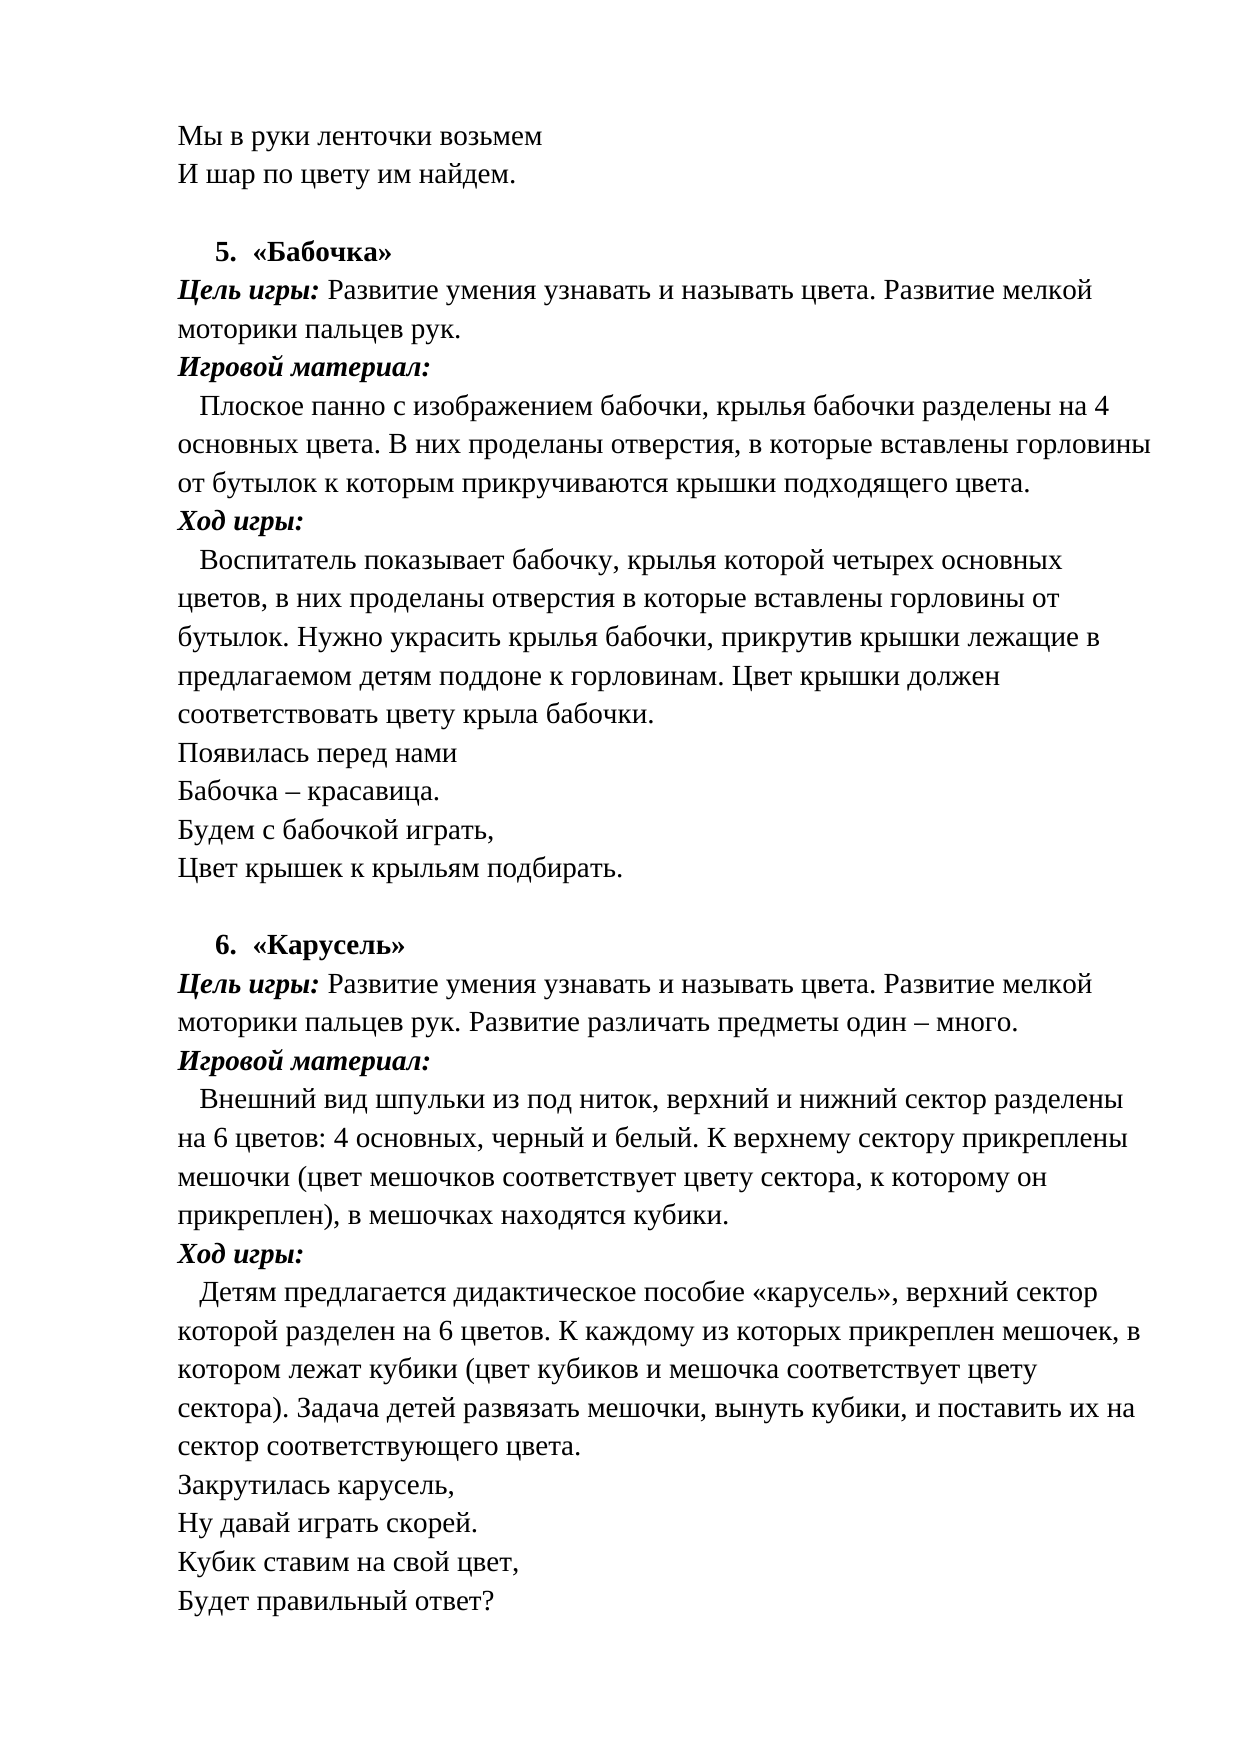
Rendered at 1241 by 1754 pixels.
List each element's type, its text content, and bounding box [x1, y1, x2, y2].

list Цель игры: Развитие умения узнавать и называть цвета. Развитие мелкой моторики пальцев рук. [177, 272, 1152, 344]
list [177, 118, 1152, 190]
list Цель игры: Развитие умения узнавать и называть цвета. Развитие мелкой моторики пальцев рук. Развитие различать предметы один – много. [177, 966, 1152, 1038]
list «Карусель» [215, 927, 1152, 961]
list «Бабочка» [215, 234, 1152, 267]
list Игровой материал: Внешний вид шпульки из под ниток, верхний и нижний сектор разделены на 6 цветов: 4 основных, черный и белый. К верхнему сектору прикреплены мешочки (цвет мешочков соответствует цвету сектора, к которому он прикреплен), в мешочках находятся кубики. Ход игры: Детям предлагается дидактическое пособие «карусель», верхний сектор которой разделен на 6 цветов. К каждому из которых прикреплен мешочек, в котором лежат кубики (цвет кубиков и мешочка соответствует цвету сектора). Задача детей развязать мешочки, вынуть кубики, и поставить их на сектор соответствующего цвета. Закрутилась карусель, Ну давай играть скорей. Кубик ставим на свой цвет, Будет правильный ответ? [177, 1043, 1152, 1616]
list Игровой материал: Плоское панно с изображением бабочки, крылья бабочки разделены на 4 основных цвета. В них проделаны отверстия, в которые вставлены горловины от бутылок к которым прикручиваются крышки подходящего цвета. Ход игры: Воспитатель показывает бабочку, крылья которой четырех основных цветов, в них проделаны отверстия в которые вставлены горловины от бутылок. Нужно украсить крылья бабочки, прикрутив крышки лежащие в предлагаемом детям поддоне к горловинам. Цвет крышки должен соответствовать цвету крыла бабочки. Появилась перед нами Бабочка – красавица. Будем с бабочкой играть, Цвет крышек к крыльям подбирать. [177, 349, 1152, 884]
